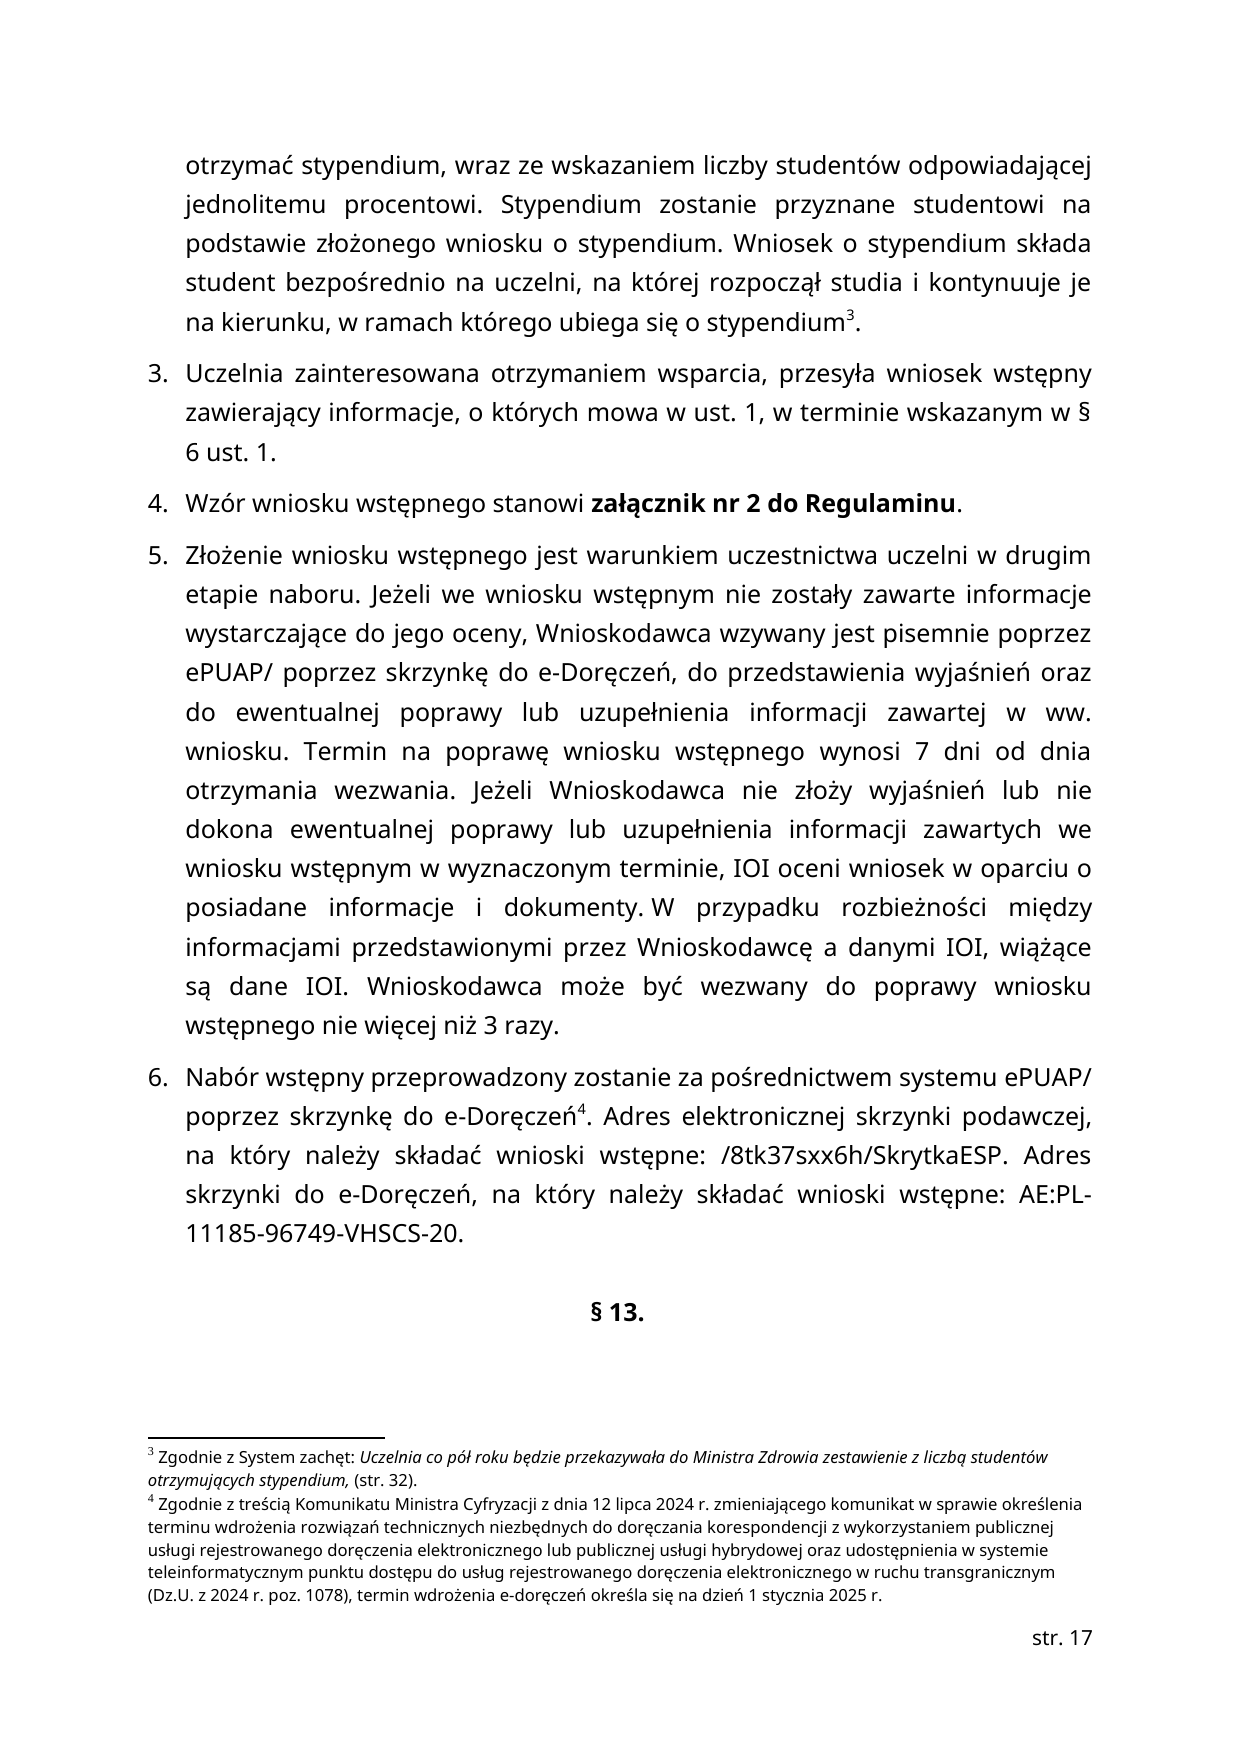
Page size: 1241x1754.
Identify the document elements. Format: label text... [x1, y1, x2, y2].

list Nabór wstępny przeprowadzony zostanie za pośrednictwem systemu ePUAP/ poprzez skrzynkę do e-Doręczeń. Adres elektronicznej skrzynki podawczej, na który należy składać wnioski wstępne: /8tk37sxx6h/SkrytkaESP. Adres skrzynki do e-Doręczeń, na który należy składać wnioski wstępne: AE:PL-11185-96749-VHSCS-20. [148, 1059, 1093, 1250]
list Wzór wniosku wstępnego stanowi załącznik nr 2 do Regulaminu. [148, 486, 1093, 520]
list Złożenie wniosku wstępnego jest warunkiem uczestnictwa uczelni w drugim etapie naboru. Jeżeli we wniosku wstępnym nie zostały zawarte informacje wystarczające do jego oceny, Wnioskodawca wzywany jest pisemnie poprzez ePUAP/ poprzez skrzynkę do e-Doręczeń, do przedstawienia wyjaśnień oraz do ewentualnej poprawy lub uzupełnienia informacji zawartej w ww. wniosku. Termin na poprawę wniosku wstępnego wynosi 7 dni od dnia otrzymania wezwania. Jeżeli Wnioskodawca nie złoży wyjaśnień lub nie dokona ewentualnej poprawy lub uzupełnienia informacji zawartych we wniosku wstępnym w wyznaczonym terminie, IOI oceni wniosek w oparciu o posiadane informacje i dokumenty. W przypadku rozbieżności między informacjami przedstawionymi przez Wnioskodawcę a danymi IOI, wiążące są dane IOI. Wnioskodawca może być wezwany do poprawy wniosku wstępnego nie więcej niż 3 razy. [148, 538, 1093, 1042]
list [148, 148, 1093, 338]
list § 13. [554, 1294, 1093, 1328]
list Uczelnia zainteresowana otrzymaniem wsparcia, przesyła wniosek wstępny zawierający informacje, o których mowa w ust. 1, w terminie wskazanym w § 6 ust. 1. [148, 356, 1093, 468]
